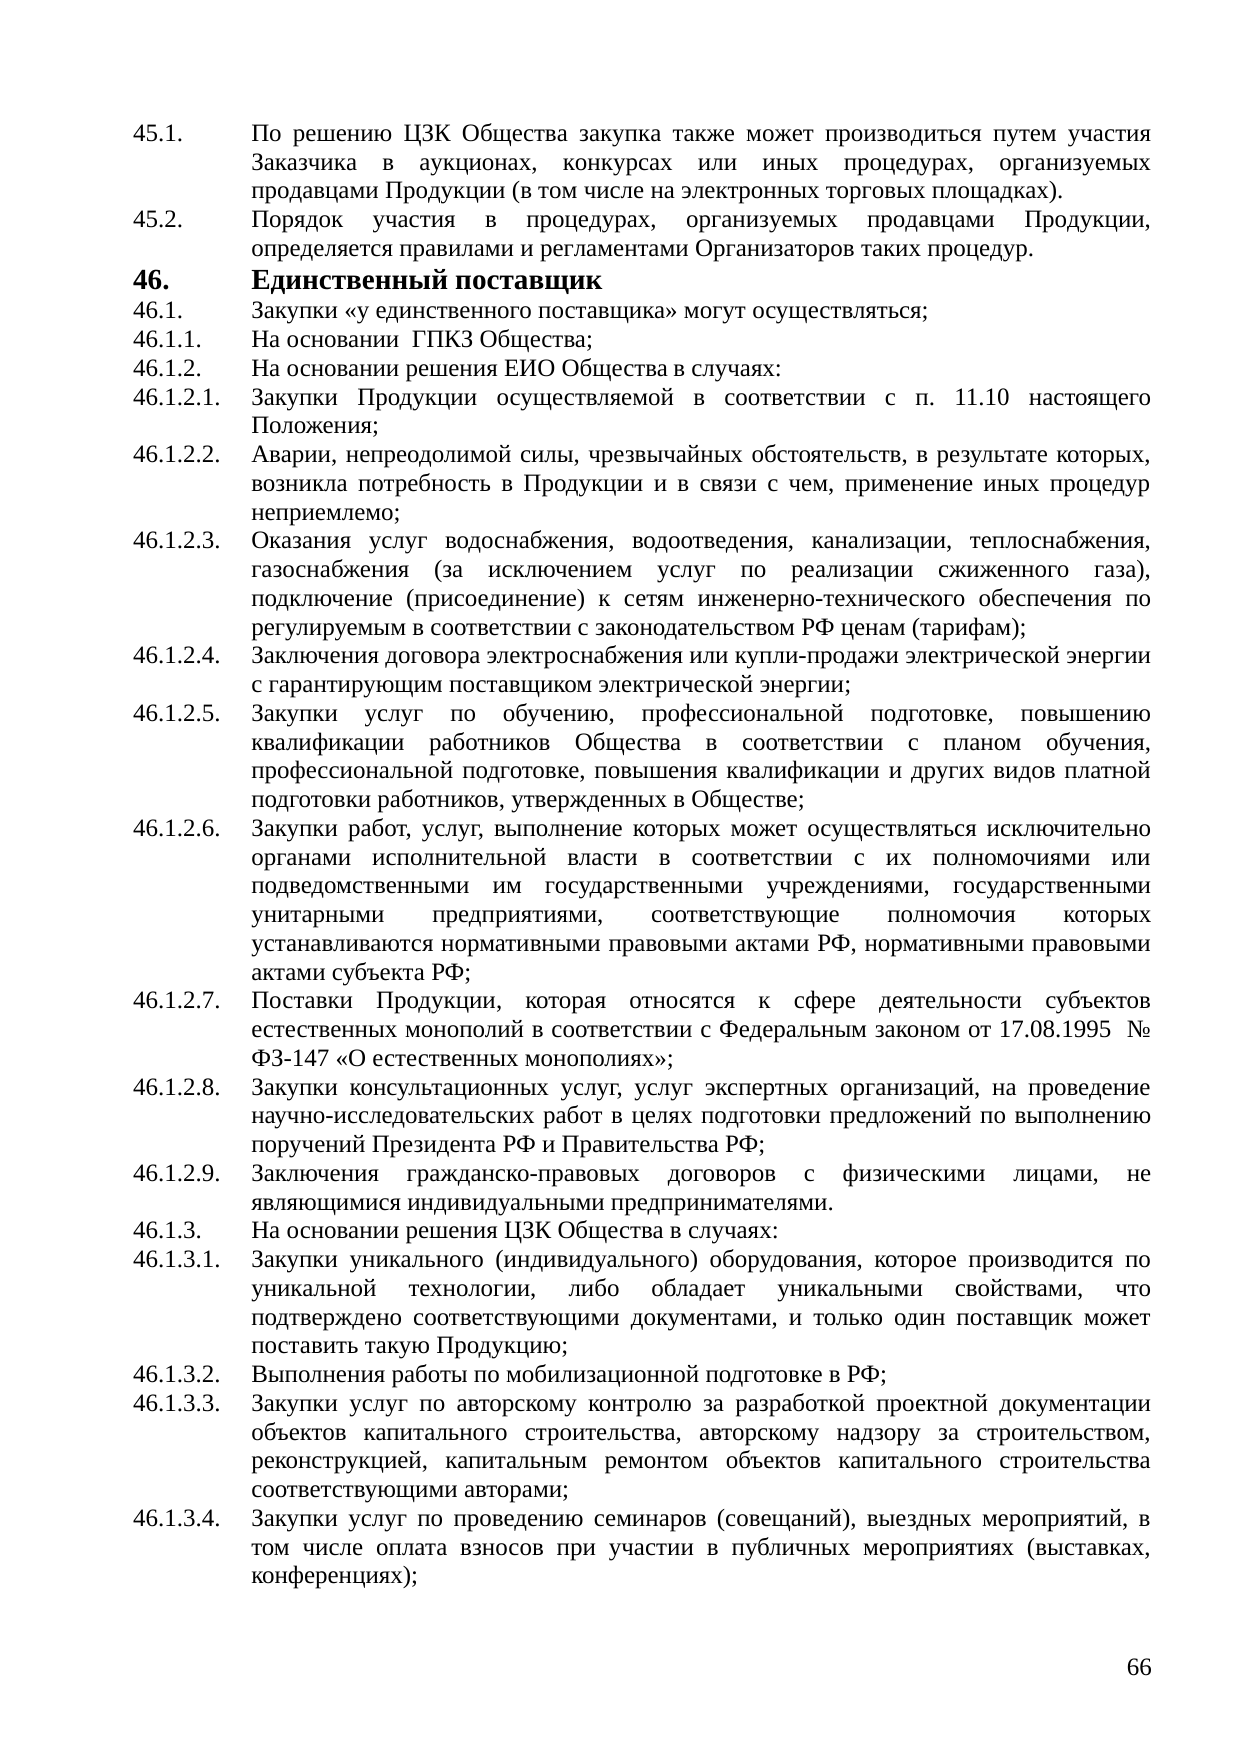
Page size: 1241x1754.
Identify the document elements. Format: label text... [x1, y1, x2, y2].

list Поставки Продукции, которая относятся к сфере деятельности субъектов естественных монополий в соответствии с Федеральным законом от 17.08.1995 № ФЗ-147 «О естественных монополиях»; [133, 985, 1152, 1072]
list Порядок участия в процедурах, организуемых продавцами Продукции, определяется правилами и регламентами Организаторов таких процедур. [133, 204, 1152, 262]
list Закупки уникального (индивидуального) оборудования, которое производится по уникальной технологии, либо обладает уникальными свойствами, что подтверждено соответствующими документами, и только один поставщик может поставить такую Продукцию; [133, 1244, 1152, 1359]
list Закупки консультационных услуг, услуг экспертных организаций, на проведение научно-исследовательских работ в целях подготовки предложений по выполнению поручений Президента РФ и Правительства РФ; [133, 1072, 1152, 1158]
list Заключения договора электроснабжения или купли-продажи электрической энергии с гарантирующим поставщиком электрической энергии; [133, 640, 1152, 698]
list По решению ЦЗК Общества закупка также может производиться путем участия Заказчика в аукционах, конкурсах или иных процедурах, организуемых продавцами Продукции (в том числе на электронных торговых площадках). [133, 118, 1152, 204]
list На основании ГПКЗ Общества; [133, 324, 1152, 353]
list Закупки Продукции осуществляемой в соответствии с п. 11.10 настоящего Положения; [133, 382, 1152, 439]
list Аварии, непреодолимой силы, чрезвычайных обстоятельств, в результате которых, возникла потребность в Продукции и в связи с чем, применение иных процедур неприемлемо; [133, 439, 1152, 525]
list Оказания услуг водоснабжения, водоотведения, канализации, теплоснабжения, газоснабжения (за исключением услуг по реализации сжиженного газа), подключение (присоединение) к сетям инженерно-технического обеспечения по регулируемым в соответствии с законодательством РФ ценам (тарифам); [133, 525, 1152, 640]
list На основании решения ЦЗК Общества в случаях: [133, 1215, 1152, 1244]
list Закупки услуг по проведению семинаров (совещаний), выездных мероприятий, в том числе оплата взносов при участии в публичных мероприятиях (выставках, конференциях); [133, 1503, 1152, 1589]
list Закупки работ, услуг, выполнение которых может осуществляться исключительно органами исполнительной власти в соответствии с их полномочиями или подведомственными им государственными учреждениями, государственными унитарными предприятиями, соответствующие полномочия которых устанавливаются нормативными правовыми актами РФ, нормативными правовыми актами субъекта РФ; [133, 813, 1152, 985]
list Закупки «у единственного поставщика» могут осуществляться; [133, 295, 1152, 324]
list Заключения гражданско-правовых договоров с физическими лицами, не являющимися индивидуальными предпринимателями. [133, 1158, 1152, 1215]
list На основании решения ЕИО Общества в случаях: [133, 353, 1152, 382]
list Единственный поставщик [133, 262, 1152, 295]
list Выполнения работы по мобилизационной подготовке в РФ; [133, 1359, 1152, 1388]
list Закупки услуг по обучению, профессиональной подготовке, повышению квалификации работников Общества в соответствии с планом обучения, профессиональной подготовке, повышения квалификации и других видов платной подготовки работников, утвержденных в Обществе; [133, 698, 1152, 813]
list Закупки услуг по авторскому контролю за разработкой проектной документации объектов капитального строительства, авторскому надзору за строительством, реконструкцией, капитальным ремонтом объектов капитального строительства соответствующими авторами; [133, 1388, 1152, 1503]
